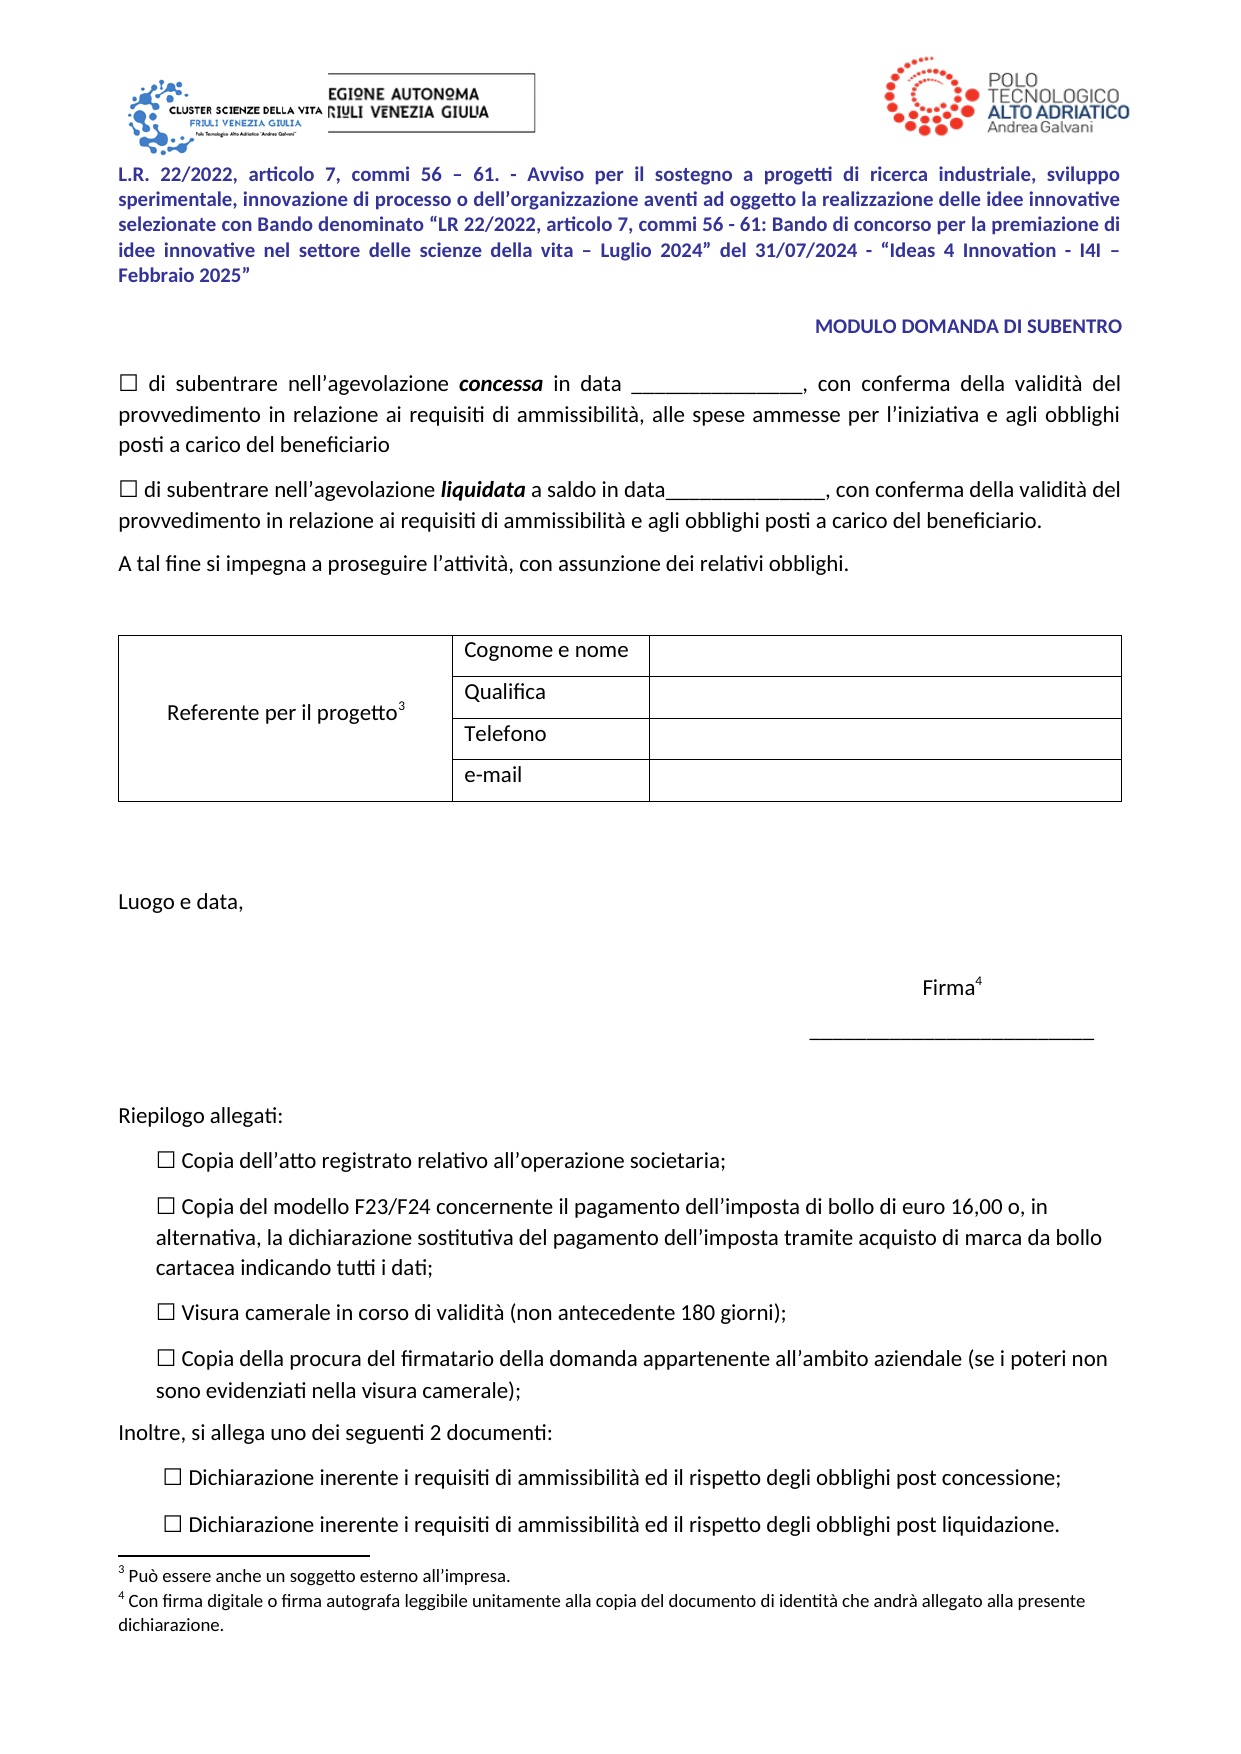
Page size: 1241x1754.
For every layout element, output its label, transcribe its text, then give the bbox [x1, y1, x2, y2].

table_cell Qualifica [453, 677, 649, 718]
text Copia dell’atto registrato relativo all’operazione societaria; [156, 1143, 1122, 1175]
text Luogo e data, [118, 887, 1122, 915]
text Visura camerale in corso di validità (non antecedente 180 giorni); [156, 1296, 1122, 1327]
text A tal fine si impegna a proseguire l’attività, con assunzione dei relativi obblighi. [118, 549, 1122, 577]
table_cell [650, 677, 1121, 718]
table_cell [650, 719, 1121, 759]
picture [118, 73, 536, 158]
text Firma [708, 973, 1122, 1001]
text di subentrare nell’agevolazione concessa in data _______________, con conferma della validità del provvedimento in relazione ai requisiti di ammissibilità, alle spese ammesse per l’iniziativa e agli obblighi posti a carico del beneficiario [118, 367, 1122, 458]
table_header [650, 636, 1121, 676]
text Inoltre, si allega uno dei seguenti 2 documenti: [118, 1418, 1122, 1447]
text Dichiarazione inerente i requisiti di ammissibilità ed il rispetto degli obblighi post liquidazione. [118, 1507, 1122, 1539]
text _________________________ [708, 1015, 1122, 1043]
table_cell [650, 760, 1121, 801]
text Riepilogo allegati: [118, 1101, 1122, 1129]
text di subentrare nell’agevolazione liquidata a saldo in data______________, con conferma della validità del provvedimento in relazione ai requisiti di ammissibilità e agli obblighi posti a carico del beneficiario. [118, 473, 1122, 534]
text Copia del modello F23/F24 concernente il pagamento dell’imposta di bollo di euro 16,00 o, in alternativa, la dichiarazione sostitutiva del pagamento dell’imposta tramite acquisto di marca da bollo cartacea indicando tutti i dati; [156, 1190, 1122, 1281]
text Copia della procura del firmatario della domanda appartenente all’ambito aziendale (se i poteri non sono evidenziati nella visura camerale); [156, 1342, 1122, 1404]
table_cell Telefono [453, 719, 649, 759]
picture [856, 34, 1158, 161]
table_header Cognome e nome [453, 636, 649, 676]
text Dichiarazione inerente i requisiti di ammissibilità ed il rispetto degli obblighi post concessione; [162, 1461, 1122, 1492]
table_cell e-mail [453, 760, 649, 801]
table_header Referente per il progetto [119, 636, 452, 801]
